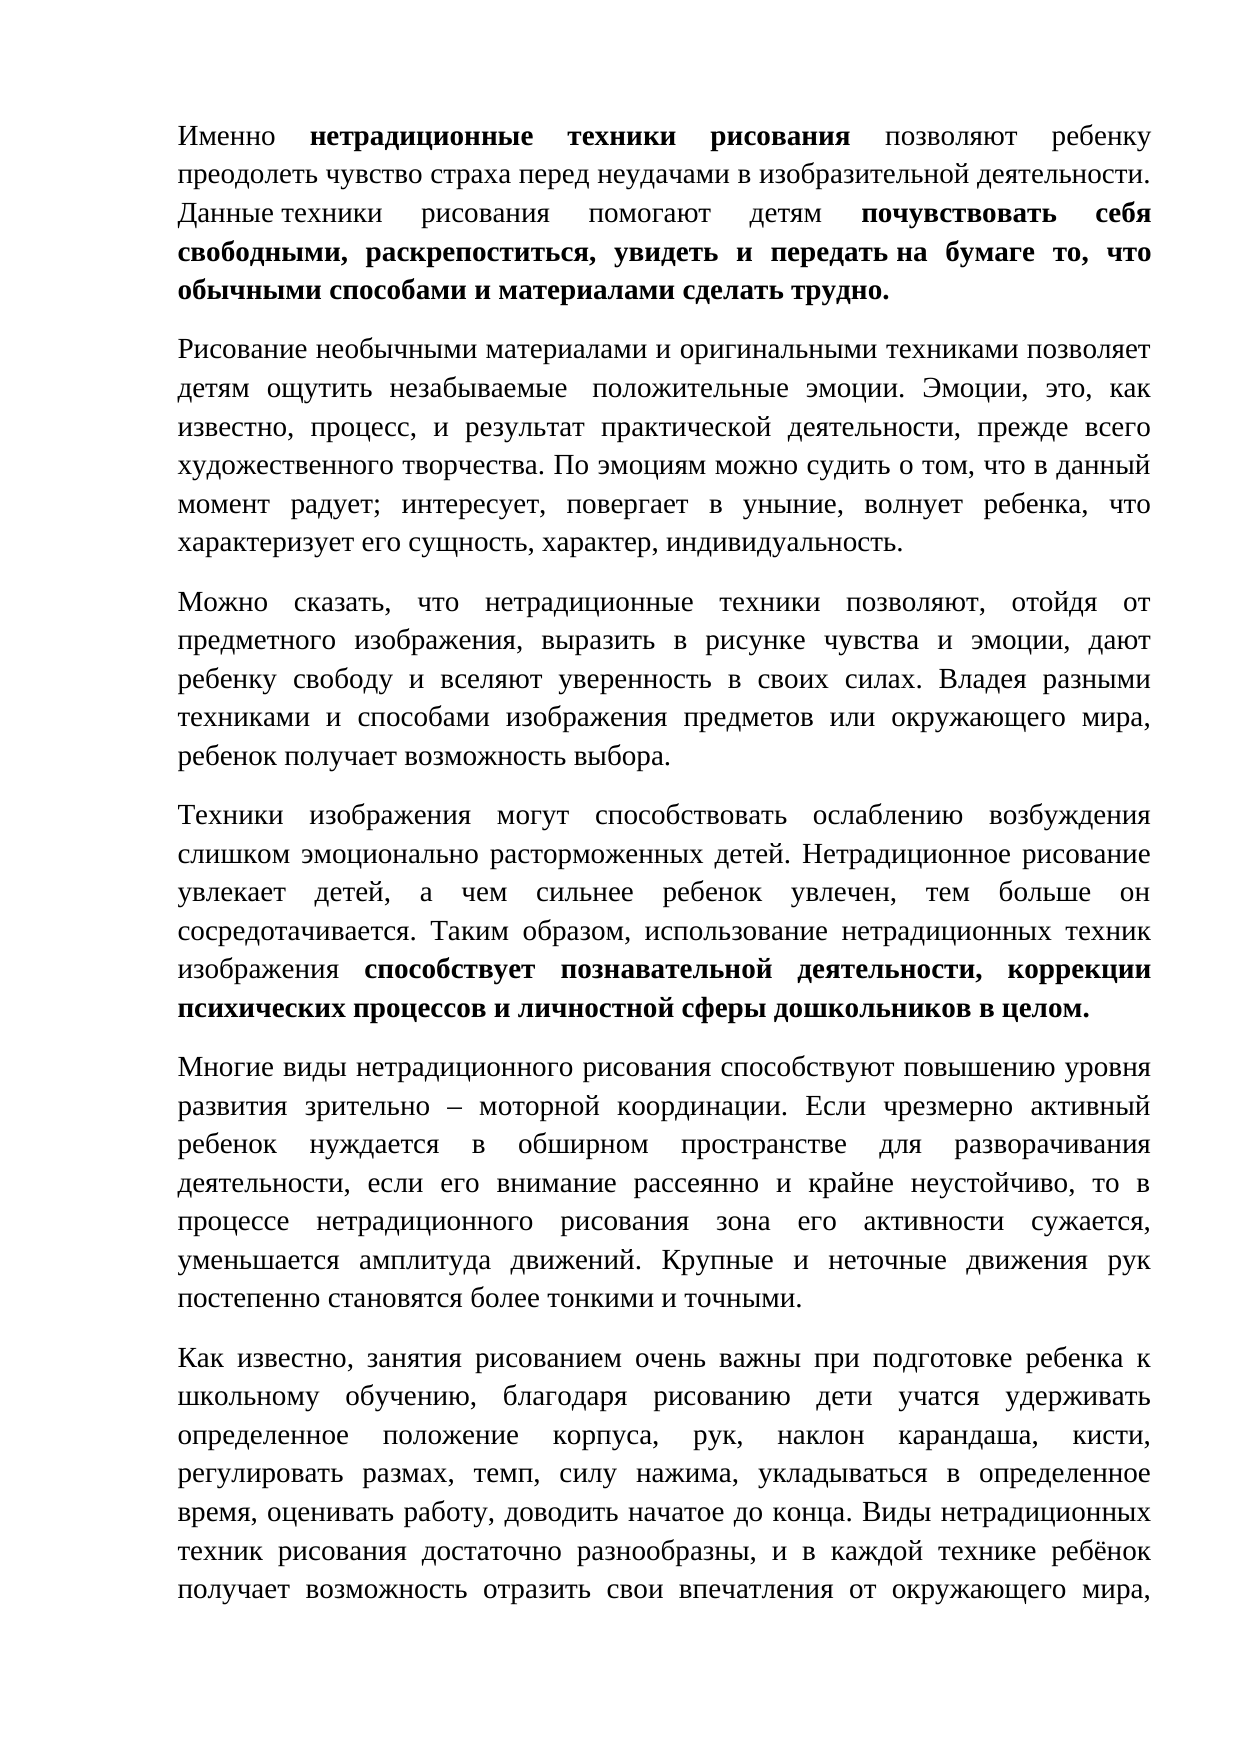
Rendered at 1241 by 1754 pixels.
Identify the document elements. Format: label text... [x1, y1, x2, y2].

text Именно нетрадиционные техники рисования позволяют ребенку преодолеть чувство страха перед неудачами в изобразительной деятельности. Данные техники рисования помогают детям почувствовать себя свободными, раскрепоститься, увидеть и передать на бумаге то, что обычными способами и материалами сделать трудно. [177, 118, 1152, 306]
text Рисование необычными материалами и оригинальными техниками позволяет детям ощутить незабываемые положительные эмоции. Эмоции, это, как известно, процесс, и результат практической деятельности, прежде всего художественного творчества. По эмоциям можно судить о том, что в данный момент радует; интересует, повергает в уныние, волнует ребенка, что характеризует его сущность, характер, индивидуальность. [177, 332, 1152, 558]
text Многие виды нетрадиционного рисования способствуют повышению уровня развития зрительно – моторной координации. Если чрезмерно активный ребенок нуждается в обширном пространстве для разворачивания деятельности, если его внимание рассеянно и крайне неустойчиво, то в процессе нетрадиционного рисования зона его активности сужается, уменьшается амплитуда движений. Крупные и неточные движения рук постепенно становятся более тонкими и точными. [177, 1049, 1152, 1314]
text Можно сказать, что нетрадиционные техники позволяют, отойдя от предметного изображения, выразить в рисунке чувства и эмоции, дают ребенку свободу и вселяют уверенность в своих силах. Владея разными техниками и способами изображения предметов или окружающего мира, ребенок получает возможность выбора. [177, 584, 1152, 771]
text Техники изображения могут способствовать ослаблению возбуждения слишком эмоционально расторможенных детей. Нетрадиционное рисование увлекает детей, а чем сильнее ребенок увлечен, тем больше он сосредотачивается. Таким образом, использование нетрадиционных техник изображения способствует познавательной деятельности, коррекции психических процессов и личностной сферы дошкольников в целом. [177, 797, 1152, 1023]
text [177, 1340, 1152, 1605]
